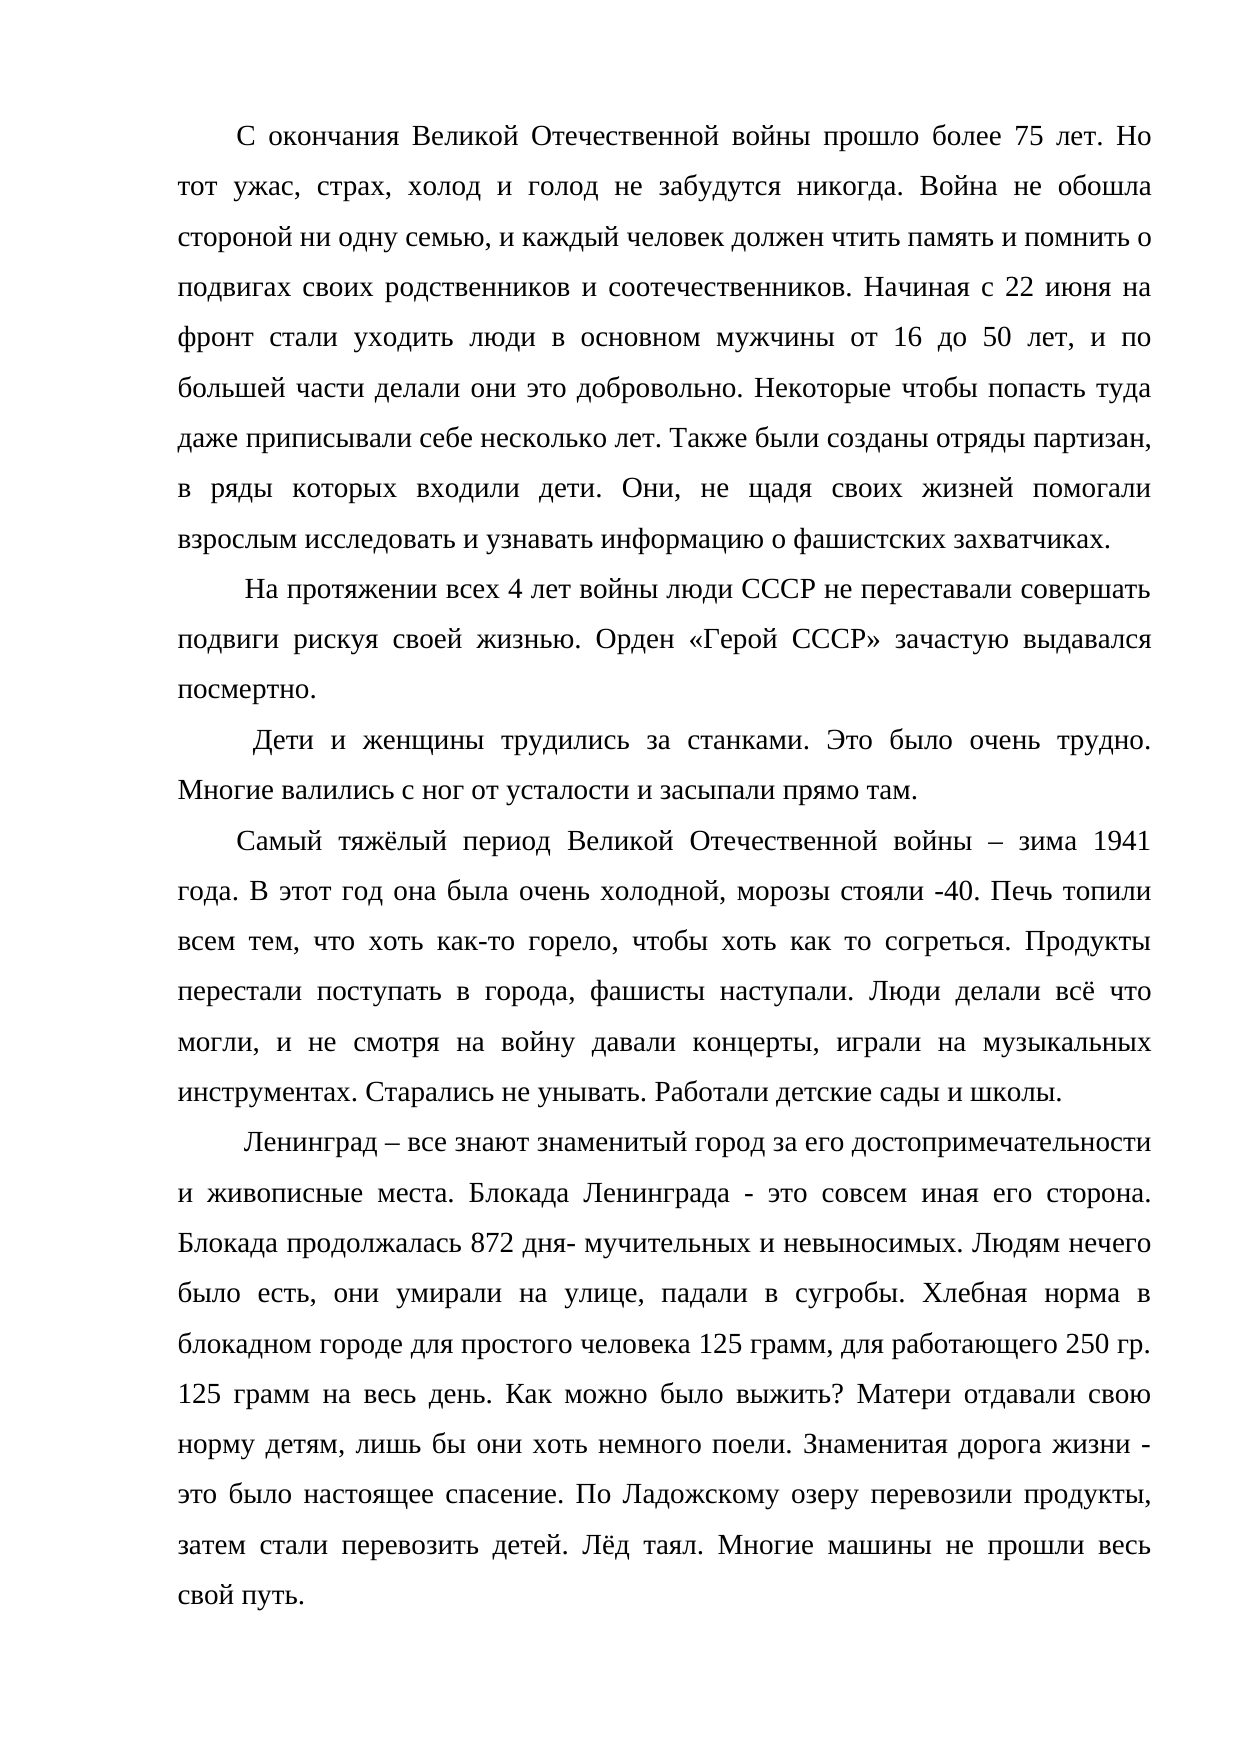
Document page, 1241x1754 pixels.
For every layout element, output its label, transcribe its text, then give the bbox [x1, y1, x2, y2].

text Ленинград – все знают знаменитый город за его достопримечательности и живописные места. Блокада Ленинграда - это совсем иная его сторона. Блокада продолжалась 872 дня- мучительных и невыносимых. Людям нечего было есть, они умирали на улице, падали в сугробы. Хлебная норма в блокадном городе для простого человека 125 грамм, для работающего 250 гр. 125 грамм на весь день. Как можно было выжить? Матери отдавали свою норму детям, лишь бы они хоть немного поели. Знаменитая дорога жизни - это было настоящее спасение. По Ладожскому озеру перевозили продукты, затем стали перевозить детей. Лёд таял. Многие машины не прошли весь свой путь. [177, 1124, 1152, 1611]
text Дети и женщины трудились за станками. Это было очень трудно. Многие валились с ног от усталости и засыпали прямо там. [177, 722, 1152, 806]
text С окончания Великой Отечественной войны прошло более 75 лет. Но тот ужас, страх, холод и голод не забудутся никогда. Война не обошла стороной ни одну семью, и каждый человек должен чтить память и помнить о подвигах своих родственников и соотечественников. Начиная с 22 июня на фронт стали уходить люди в основном мужчины от 16 до 50 лет, и по большей части делали они это добровольно. Некоторые чтобы попасть туда даже приписывали себе несколько лет. Также были созданы отряды партизан, в ряды которых входили дети. Они, не щадя своих жизней помогали взрослым исследовать и узнавать информацию о фашистских захватчиках. [177, 118, 1152, 554]
text На протяжении всех 4 лет войны люди СССР не переставали совершать подвиги рискуя своей жизнью. Орден «Герой СССР» зачастую выдавался посмертно. [177, 571, 1152, 705]
text Самый тяжёлый период Великой Отечественной войны – зима 1941 года. В этот год она была очень холодной, морозы стояли -40. Печь топили всем тем, что хоть как-то горело, чтобы хоть как то согреться. Продукты перестали поступать в города, фашисты наступали. Люди делали всё что могли, и не смотря на войну давали концерты, играли на музыкальных инструментах. Старались не унывать. Работали детские сады и школы. [177, 823, 1152, 1108]
